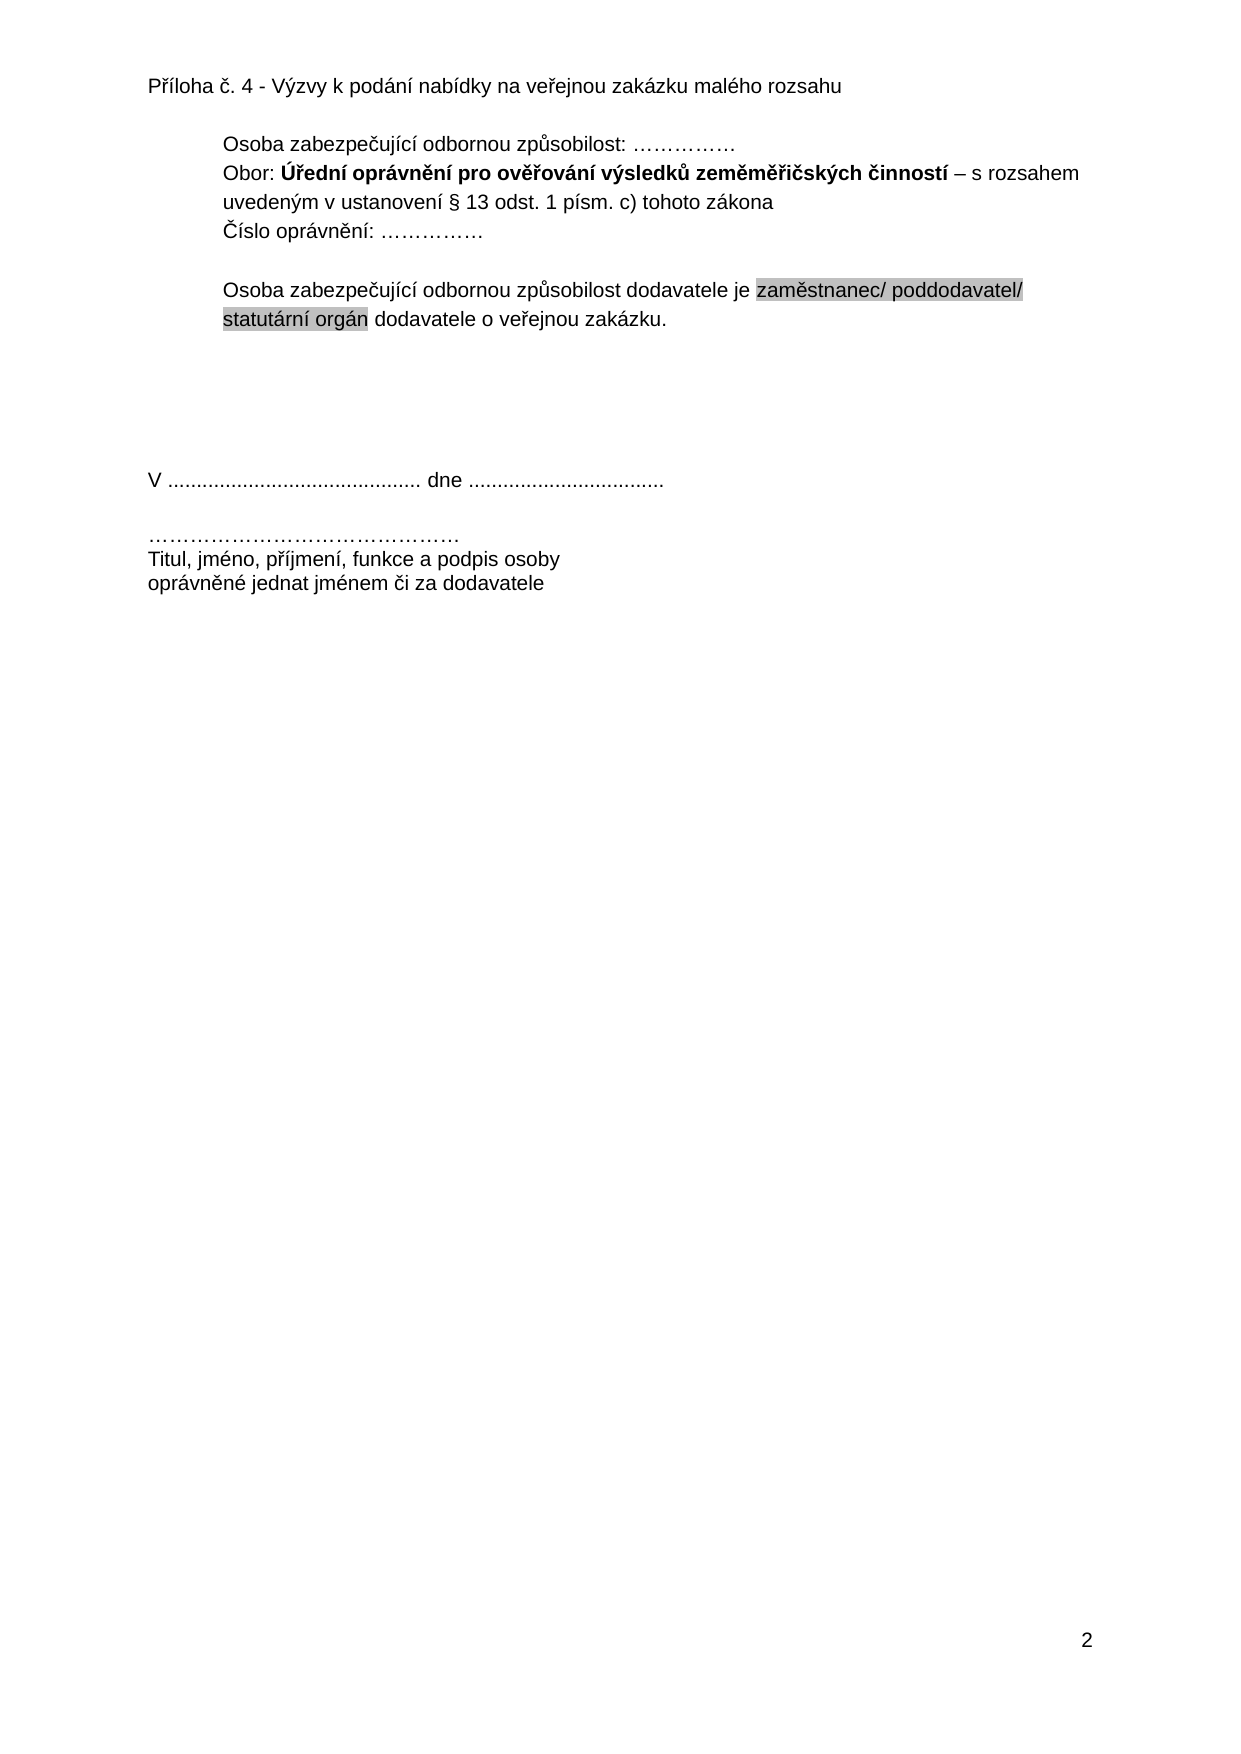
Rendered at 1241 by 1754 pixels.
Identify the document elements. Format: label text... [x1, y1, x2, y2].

text V ............................................ dne .................................. [148, 468, 1093, 492]
list Osoba zabezpečující odbornou způsobilost: …………… [223, 126, 1093, 156]
list Číslo oprávnění: …………… [223, 214, 1093, 243]
text ……………………………………… [148, 523, 1093, 547]
list Obor: Úřední oprávnění pro ověřování výsledků zeměměřičských činností – s rozsahem uvedeným v ustanovení § 13 odst. 1 písm. c) tohoto zákona [223, 156, 1093, 214]
list Osoba zabezpečující odbornou způsobilost dodavatele je zaměstnanec/ poddodavatel/ statutární orgán dodavatele o veřejnou zakázku. [223, 272, 1093, 331]
text Titul, jméno, příjmení, funkce a podpis osoby [148, 547, 1093, 571]
text oprávněné jednat jménem či za dodavatele [148, 571, 1093, 595]
